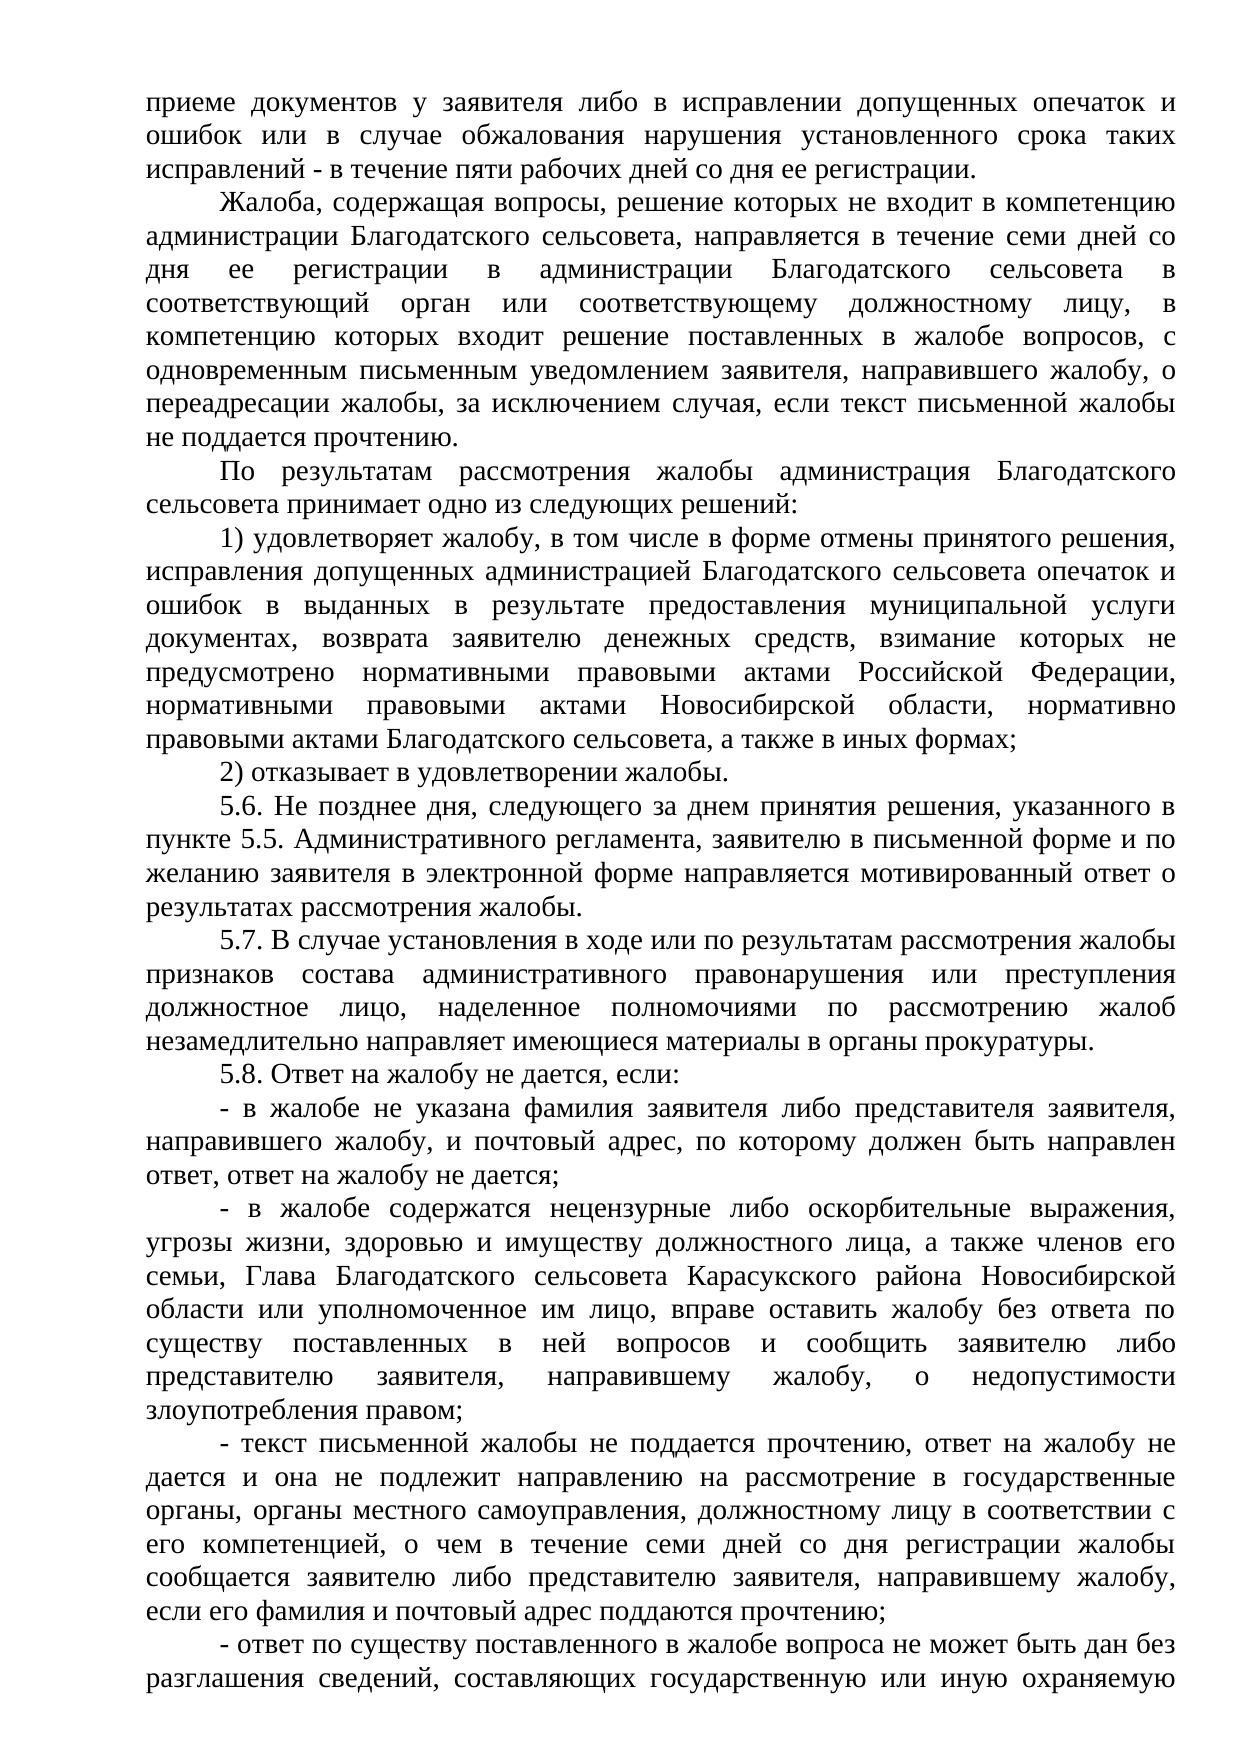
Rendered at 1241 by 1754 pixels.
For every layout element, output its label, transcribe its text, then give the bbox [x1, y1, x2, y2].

text 2) отказывает в удовлетворении жалобы. [219, 754, 1177, 788]
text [146, 1627, 1177, 1694]
text 5.6. Не позднее дня, следующего за днем принятия решения, указанного в пункте 5.5. Административного регламента, заявителю в письменной форме и по желанию заявителя в электронной форме направляется мотивированный ответ о результатах рассмотрения жалобы. [146, 788, 1177, 922]
text 5.7. В случае установления в ходе или по результатам рассмотрения жалобы признаков состава административного правонарушения или преступления должностное лицо, наделенное полномочиями по рассмотрению жалоб незамедлительно направляет имеющиеся материалы в органы прокуратуры. [146, 922, 1177, 1056]
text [146, 84, 1177, 184]
text - в жалобе содержатся нецензурные либо оскорбительные выражения, угрозы жизни, здоровью и имуществу должностного лица, а также членов его семьи, Глава Благодатского сельсовета Карасукского района Новосибирской области или уполномоченное им лицо, вправе оставить жалобу без ответа по существу поставленных в ней вопросов и сообщить заявителю либо представителю заявителя, направившему жалобу, о недопустимости злоупотребления правом; [146, 1191, 1177, 1425]
text По результатам рассмотрения жалобы администрация Благодатского сельсовета принимает одно из следующих решений: [146, 453, 1177, 520]
text - в жалобе не указана фамилия заявителя либо представителя заявителя, направившего жалобу, и почтовый адрес, по которому должен быть направлен ответ, ответ на жалобу не дается; [146, 1090, 1177, 1191]
text Жалоба, содержащая вопросы, решение которых не входит в компетенцию администрации Благодатского сельсовета, направляется в течение семи дней со дня ее регистрации в администрации Благодатского сельсовета в соответствующий орган или соответствующему должностному лицу, в компетенцию которых входит решение поставленных в жалобе вопросов, с одновременным письменным уведомлением заявителя, направившего жалобу, о переадресации жалобы, за исключением случая, если текст письменной жалобы не поддается прочтению. [146, 184, 1177, 453]
text 1) удовлетворяет жалобу, в том числе в форме отмены принятого решения, исправления допущенных администрацией Благодатского сельсовета опечаток и ошибок в выданных в результате предоставления муниципальной услуги документах, возврата заявителю денежных средств, взимание которых не предусмотрено нормативными правовыми актами Российской Федерации, нормативными правовыми актами Новосибирской области, нормативно правовыми актами Благодатского сельсовета, а также в иных формах; [146, 520, 1177, 754]
text 5.8. Ответ на жалобу не дается, если: [146, 1056, 1177, 1090]
text - текст письменной жалобы не поддается прочтению, ответ на жалобу не дается и она не подлежит направлению на рассмотрение в государственные органы, органы местного самоуправления, должностному лицу в соответствии с его компетенцией, о чем в течение семи дней со дня регистрации жалобы сообщается заявителю либо представителю заявителя, направившему жалобу, если его фамилия и почтовый адрес поддаются прочтению; [146, 1425, 1177, 1627]
